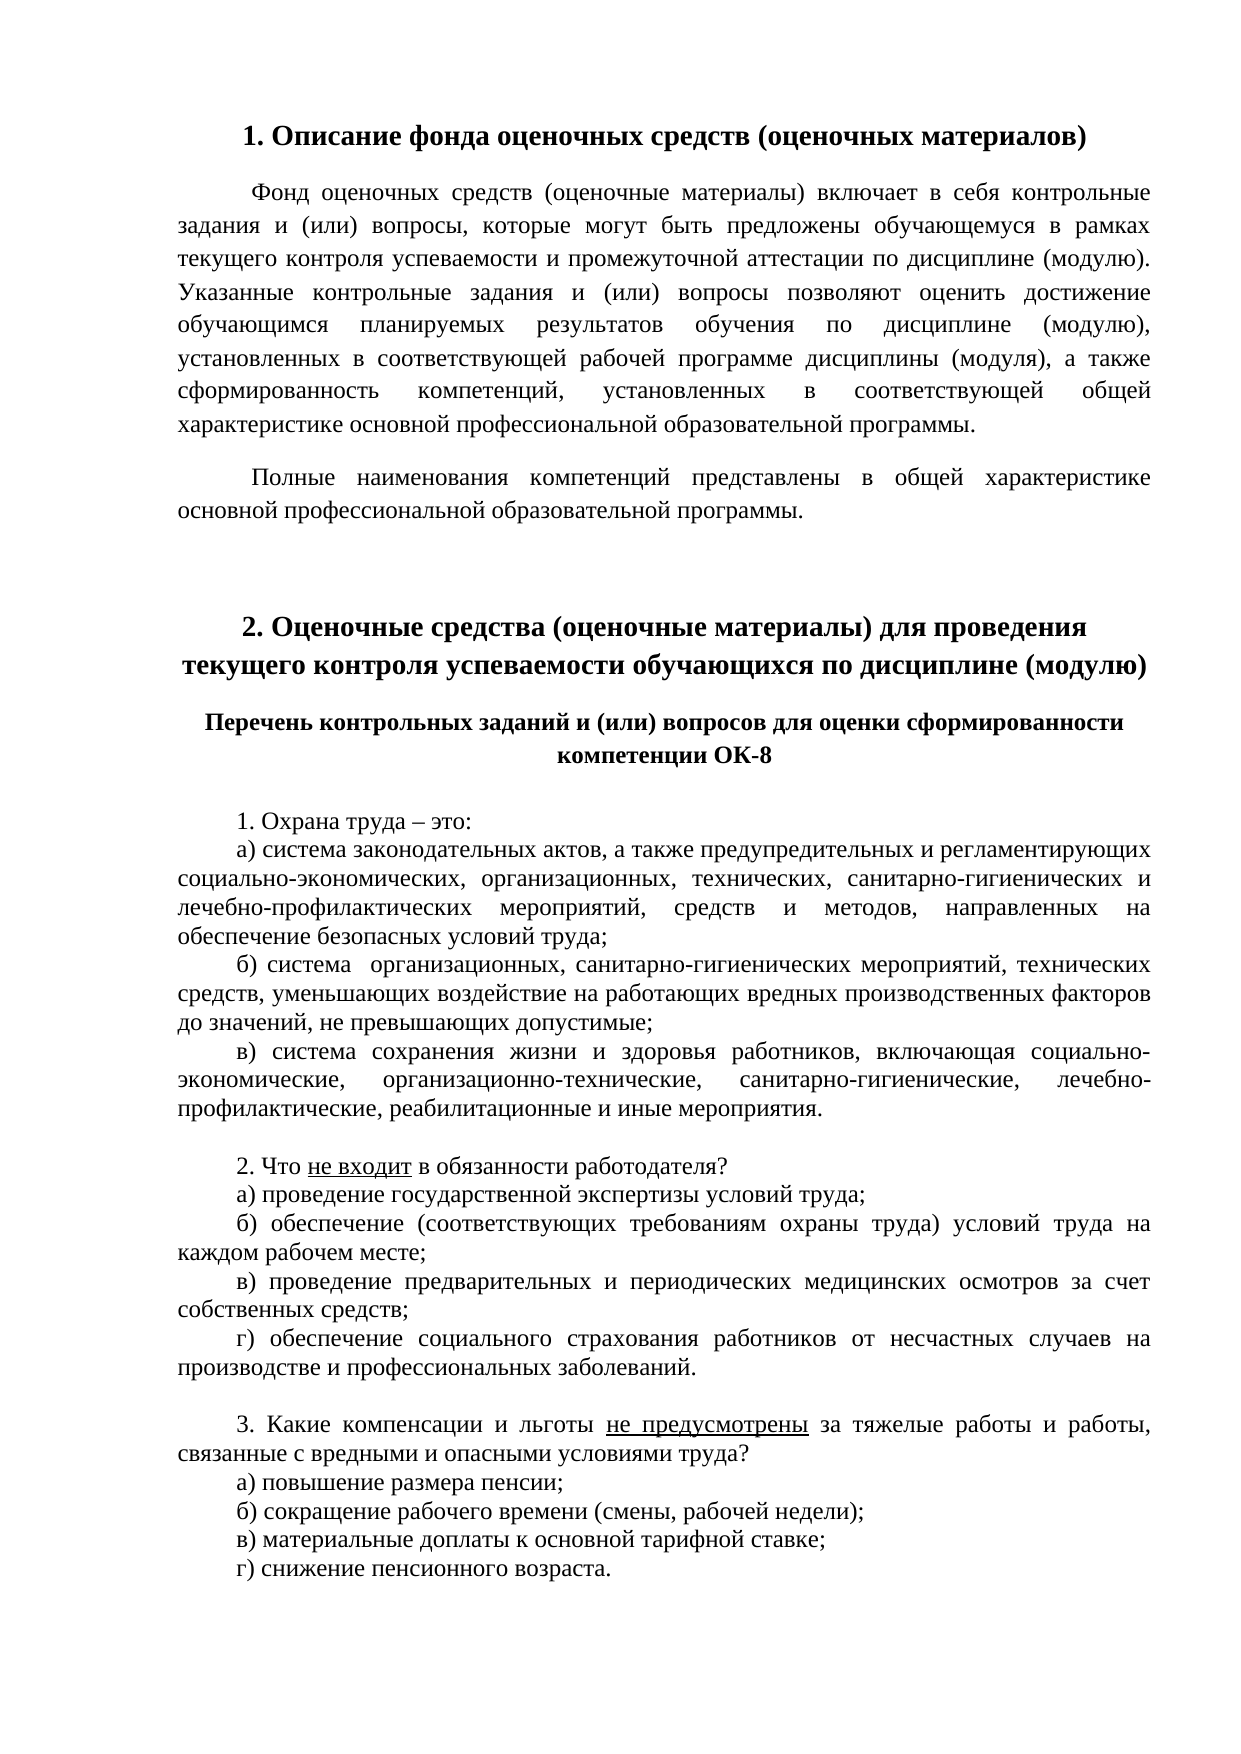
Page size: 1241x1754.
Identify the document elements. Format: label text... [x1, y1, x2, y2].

text в) проведение предварительных и периодических медицинских осмотров за счет собственных средств; [177, 1266, 1152, 1323]
text а) повышение размера пенсии; [177, 1467, 1152, 1496]
text Перечень контрольных заданий и (или) вопросов для оценки сформированности компетенции ОК-8 [177, 707, 1152, 768]
text в) материальные доплаты к основной тарифной ставке; [177, 1524, 1152, 1553]
text 2. Что не входит в обязанности работодателя? [177, 1151, 1152, 1179]
text 1. Охрана труда – это: [177, 806, 1152, 834]
text 2. Оценочные средства (оценочные материалы) для проведения текущего контроля успеваемости обучающихся по дисциплине (модулю) [177, 609, 1152, 681]
text б) система организационных, санитарно-гигиенических мероприятий, технических средств, уменьшающих воздействие на работающих вредных производственных факторов до значений, не превышающих допустимые; [177, 949, 1152, 1036]
text Полные наименования компетенций представлены в общей характеристике основной профессиональной образовательной программы. [177, 462, 1152, 524]
text б) обеспечение (соответствующих требованиям охраны труда) условий труда на каждом рабочем месте; [177, 1208, 1152, 1266]
text 1. Описание фонда оценочных средств (оценочных материалов) [177, 118, 1152, 152]
text а) система законодательных актов, а также предупредительных и регламентирующих социально-экономических, организационных, технических, санитарно-гигиенических и лечебно-профилактических мероприятий, средств и методов, направленных на обеспечение безопасных условий труда; [177, 834, 1152, 949]
text в) система сохранения жизни и здоровья работников, включающая социально-экономические, организационно-технические, санитарно-гигиенические, лечебно-профилактические, реабилитационные и иные мероприятия. [177, 1036, 1152, 1122]
text г) снижение пенсионного возраста. [177, 1553, 1152, 1582]
text г) обеспечение социального страхования работников от несчастных случаев на производстве и профессиональных заболеваний. [177, 1323, 1152, 1381]
text а) проведение государственной экспертизы условий труда; [177, 1179, 1152, 1208]
text б) сокращение рабочего времени (смены, рабочей недели); [177, 1496, 1152, 1524]
text 3. Какие компенсации и льготы не предусмотрены за тяжелые работы и работы, связанные с вредными и опасными условиями труда? [177, 1409, 1152, 1467]
text Фонд оценочных средств (оценочные материалы) включает в себя контрольные задания и (или) вопросы, которые могут быть предложены обучающемуся в рамках текущего контроля успеваемости и промежуточной аттестации по дисциплине (модулю). Указанные контрольные задания и (или) вопросы позволяют оценить достижение обучающимся планируемых результатов обучения по дисциплине (модулю), установленных в соответствующей рабочей программе дисциплины (модуля), а также сформированность компетенций, установленных в соответствующей общей характеристике основной профессиональной образовательной программы. [177, 177, 1152, 437]
